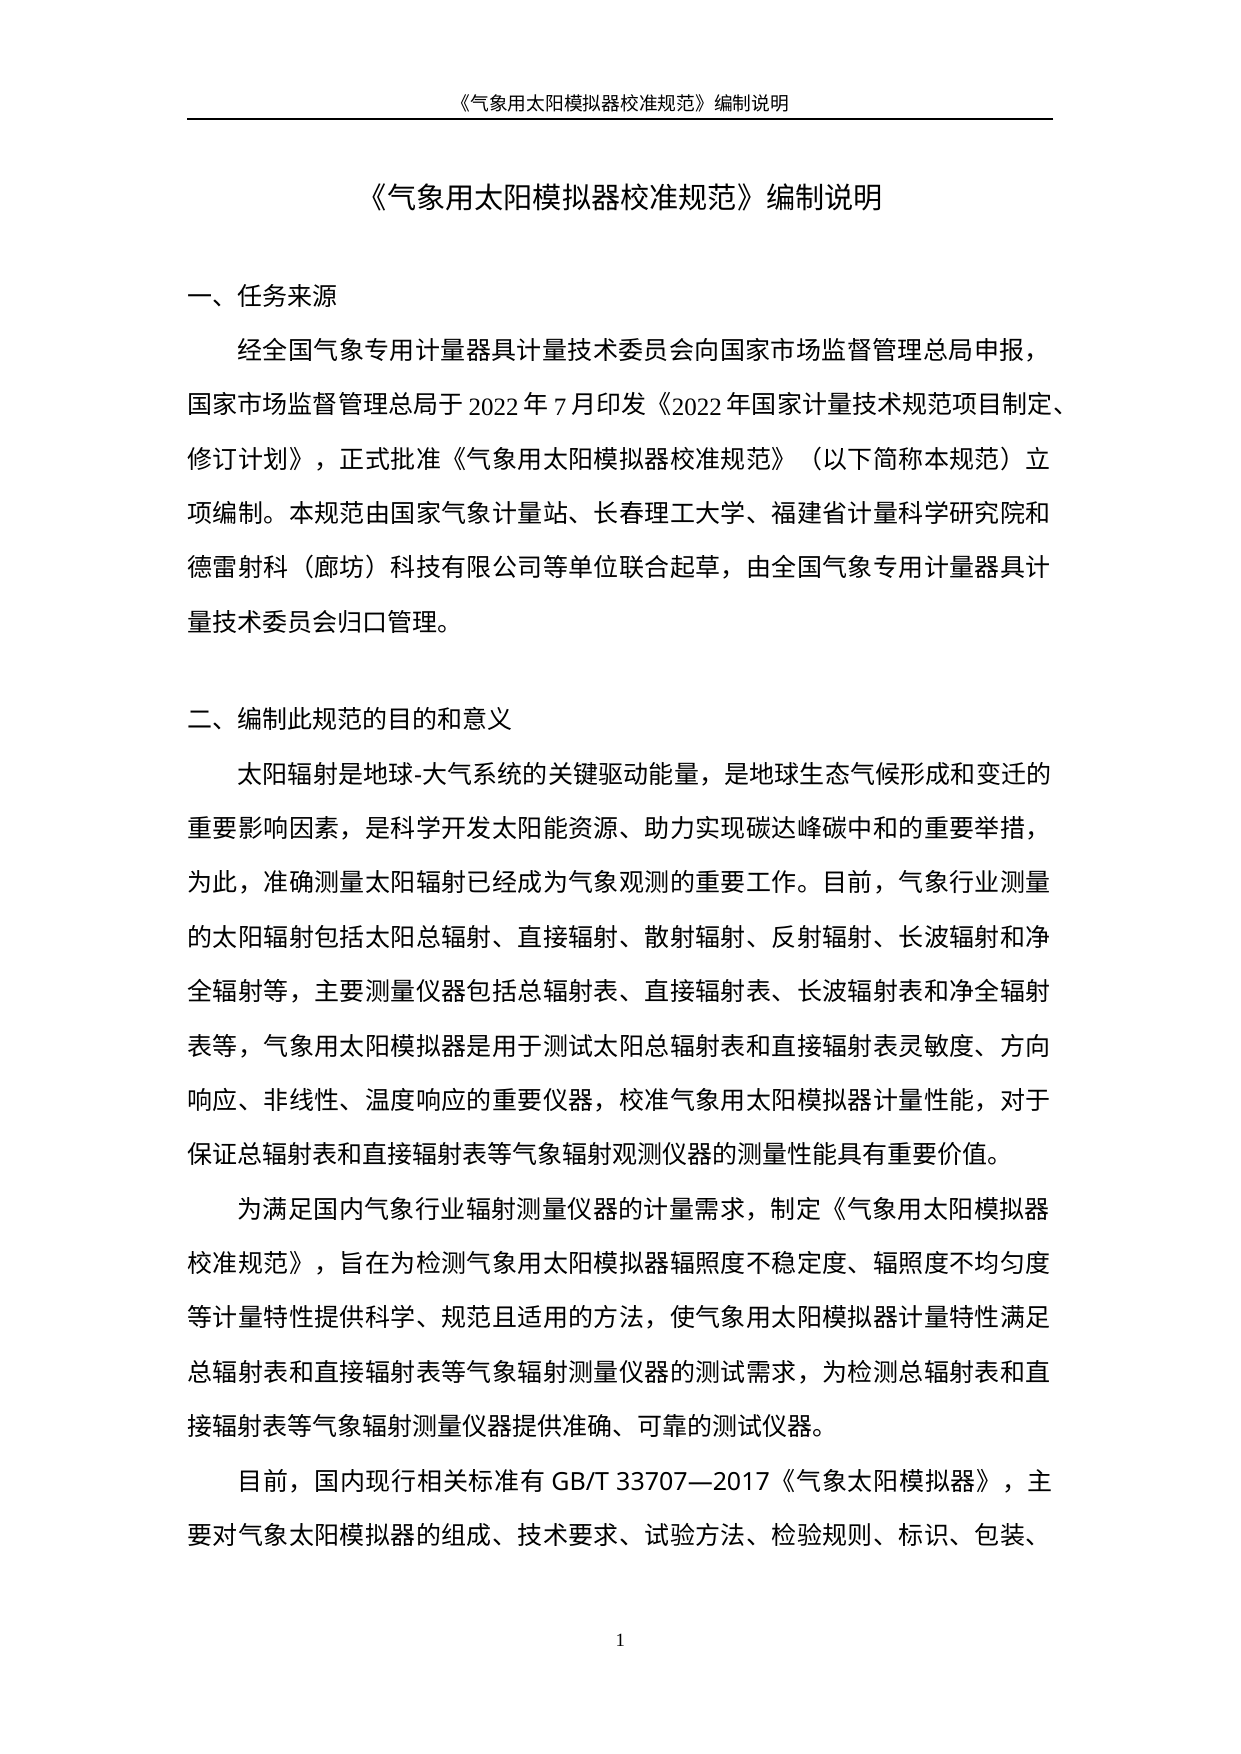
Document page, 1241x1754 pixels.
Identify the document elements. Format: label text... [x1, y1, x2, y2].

subtitle 《气象用太阳模拟器校准规范》编制说明 [187, 175, 1053, 217]
text 一、任务来源 [187, 276, 1053, 312]
text 二、编制此规范的目的和意义 [187, 700, 1053, 736]
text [187, 1461, 1053, 1552]
text 太阳辐射是地球-大气系统的关键驱动能量，是地球生态气候形成和变迁的重要影响因素，是科学开发太阳能资源、助力实现碳达峰碳中和的重要举措，为此，准确测量太阳辐射已经成为气象观测的重要工作。目前，气象行业测量的太阳辐射包括太阳总辐射、直接辐射、散射辐射、反射辐射、长波辐射和净全辐射等，主要测量仪器包括总辐射表、直接辐射表、长波辐射表和净全辐射表等，气象用太阳模拟器是用于测试太阳总辐射表和直接辐射表灵敏度、方向响应、非线性、温度响应的重要仪器，校准气象用太阳模拟器计量性能，对于保证总辐射表和直接辐射表等气象辐射观测仪器的测量性能具有重要价值。 [187, 754, 1053, 1171]
text 经全国气象专用计量器具计量技术委员会向国家市场监督管理总局申报，国家市场监督管理总局于2022年7月印发《2022年国家计量技术规范项目制定、修订计划》，正式批准《气象用太阳模拟器校准规范》（以下简称本规范）立项编制。本规范由国家气象计量站、长春理工大学、福建省计量科学研究院和德雷射科（廊坊）科技有限公司等单位联合起草，由全国气象专用计量器具计量技术委员会归口管理。 [187, 330, 1053, 638]
text 为满足国内气象行业辐射测量仪器的计量需求，制定《气象用太阳模拟器校准规范》，旨在为检测气象用太阳模拟器辐照度不稳定度、辐照度不均匀度等计量特性提供科学、规范且适用的方法，使气象用太阳模拟器计量特性满足总辐射表和直接辐射表等气象辐射测量仪器的测试需求，为检测总辐射表和直接辐射表等气象辐射测量仪器提供准确、可靠的测试仪器。 [187, 1189, 1053, 1443]
